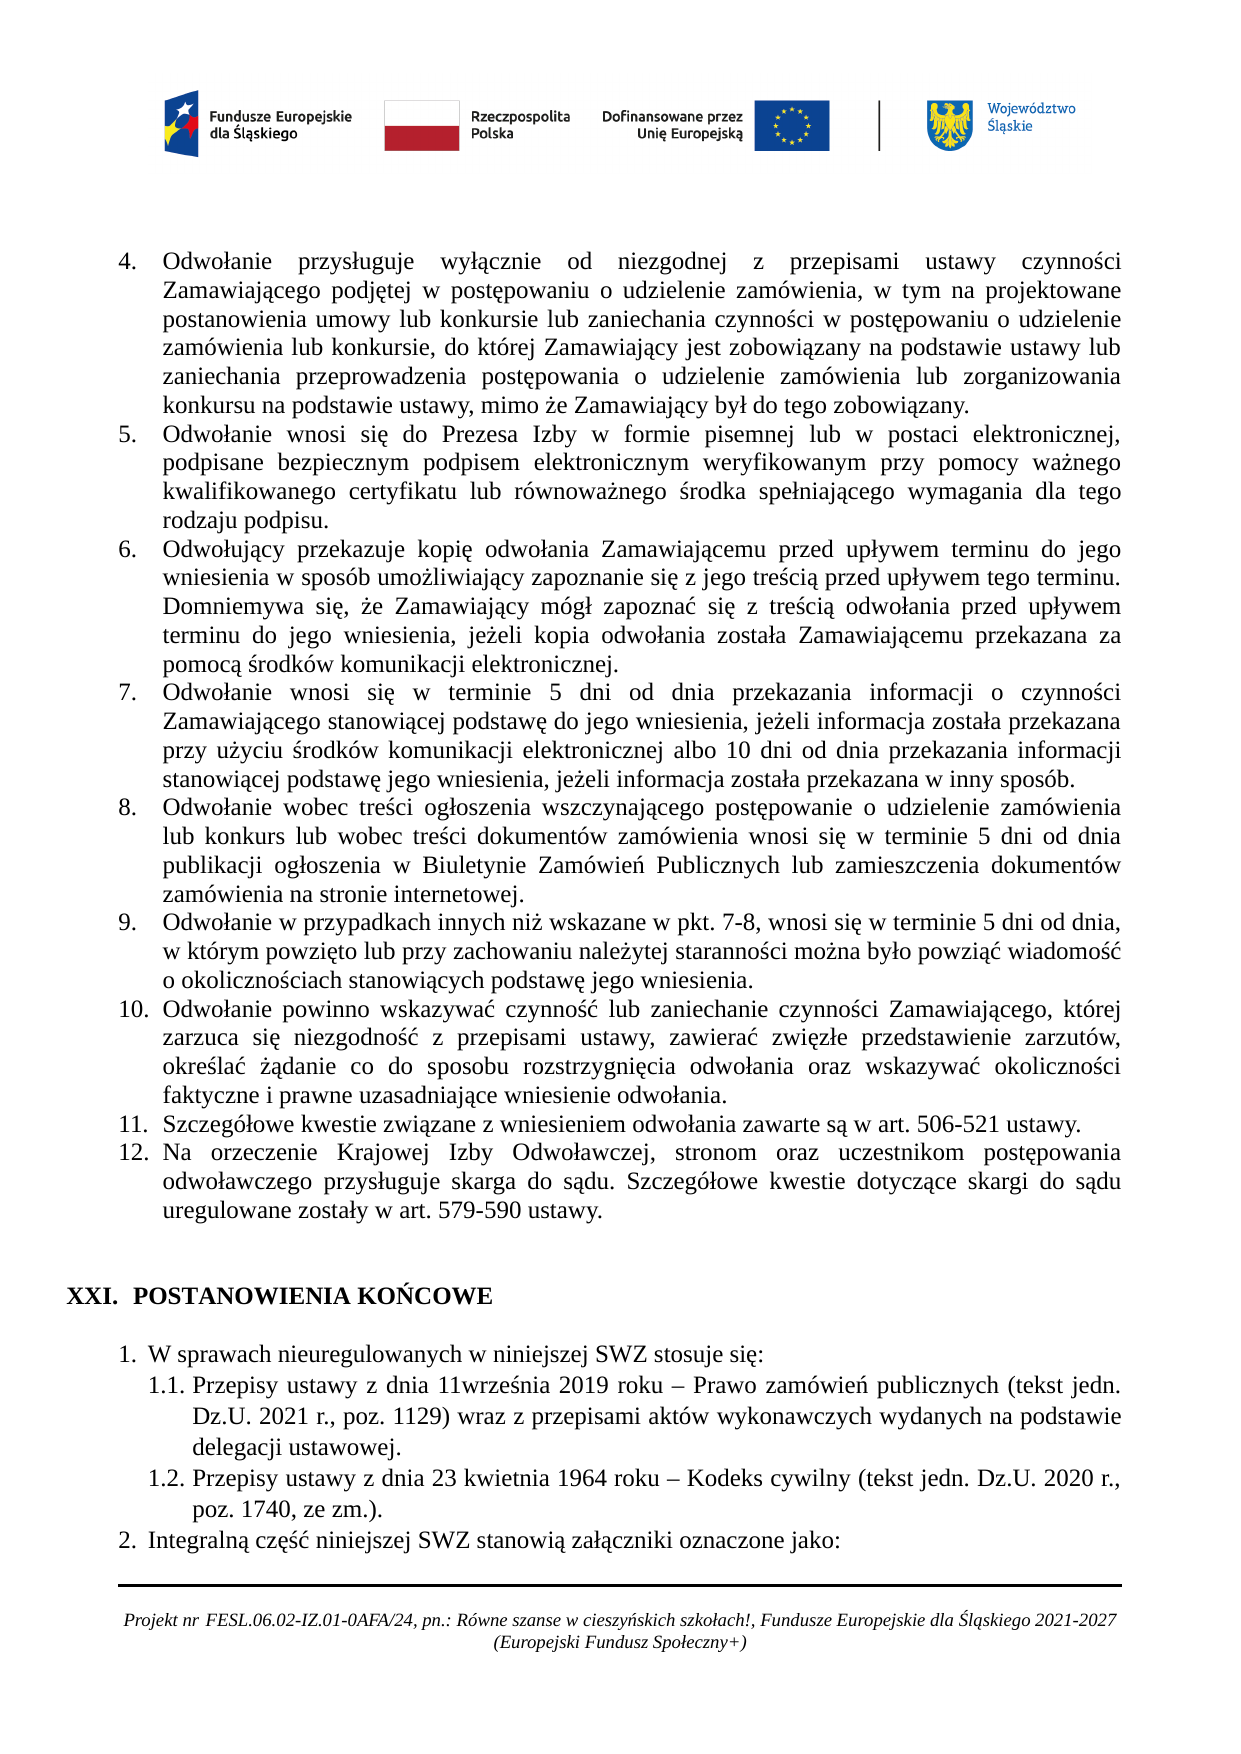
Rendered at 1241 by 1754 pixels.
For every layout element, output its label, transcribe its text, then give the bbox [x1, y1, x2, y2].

list Integralną część niniejszej SWZ stanowią załączniki oznaczone jako: [118, 1525, 1122, 1554]
picture [148, 73, 1092, 174]
list Odwołanie powinno wskazywać czynność lub zaniechanie czynności Zamawiającego, której zarzuca się niezgodność z przepisami ustawy, zawierać zwięzłe przedstawienie zarzutów, określać żądanie co do sposobu rozstrzygnięcia odwołania oraz wskazywać okoliczności faktyczne i prawne uzasadniające wniesienie odwołania. [118, 994, 1122, 1109]
list Odwołanie w przypadkach innych niż wskazane w pkt. 7-8, wnosi się w terminie 5 dni od dnia, w którym powzięto lub przy zachowaniu należytej staranności można było powziąć wiadomość o okolicznościach stanowiących podstawę jego wniesienia. [118, 907, 1122, 994]
list W sprawach nieuregulowanych w niniejszej SWZ stosuje się: [118, 1339, 1122, 1367]
list Przepisy ustawy z dnia 11września 2019 roku – Prawo zamówień publicznych (tekst jedn. Dz.U. 2021 r., poz. 1129) wraz z przepisami aktów wykonawczych wydanych na podstawie delegacji ustawowej. [148, 1370, 1122, 1461]
list Odwołujący przekazuje kopię odwołania Zamawiającemu przed upływem terminu do jego wniesienia w sposób umożliwiający zapoznanie się z jego treścią przed upływem tego terminu. Domniemywa się, że Zamawiający mógł zapoznać się z treścią odwołania przed upływem terminu do jego wniesienia, jeżeli kopia odwołania została Zamawiającemu przekazana za pomocą środków komunikacji elektronicznej. [118, 534, 1122, 677]
list Odwołanie wnosi się w terminie 5 dni od dnia przekazania informacji o czynności Zamawiającego stanowiącej podstawę do jego wniesienia, jeżeli informacja została przekazana przy użyciu środków komunikacji elektronicznej albo 10 dni od dnia przekazania informacji stanowiącej podstawę jego wniesienia, jeżeli informacja została przekazana w inny sposób. [118, 677, 1122, 792]
title POSTANOWIENIA KOŃCOWE [118, 1281, 1122, 1310]
list Odwołanie przysługuje wyłącznie od niezgodnej z przepisami ustawy czynności Zamawiającego podjętej w postępowaniu o udzielenie zamówienia, w tym na projektowane postanowienia umowy lub konkursie lub zaniechania czynności w postępowaniu o udzielenie zamówienia lub konkursie, do której Zamawiający jest zobowiązany na podstawie ustawy lub zaniechania przeprowadzenia postępowania o udzielenie zamówienia lub zorganizowania konkursu na podstawie ustawy, mimo że Zamawiający był do tego zobowiązany. [118, 246, 1122, 419]
list Odwołanie wnosi się do Prezesa Izby w formie pisemnej lub w postaci elektronicznej, podpisane bezpiecznym podpisem elektronicznym weryfikowanym przy pomocy ważnego kwalifikowanego certyfikatu lub równoważnego środka spełniającego wymagania dla tego rodzaju podpisu. [118, 419, 1122, 534]
list Przepisy ustawy z dnia 23 kwietnia 1964 roku – Kodeks cywilny (tekst jedn. Dz.U. 2020 r., poz. 1740, ze zm.). [148, 1463, 1122, 1523]
list Na orzeczenie Krajowej Izby Odwoławczej, stronom oraz uczestnikom postępowania odwoławczego przysługuje skarga do sądu. Szczegółowe kwestie dotyczące skargi do sądu uregulowane zostały w art. 579-590 ustawy. [118, 1137, 1122, 1224]
list Szczegółowe kwestie związane z wniesieniem odwołania zawarte są w art. 506-521 ustawy. [118, 1109, 1122, 1137]
list Odwołanie wobec treści ogłoszenia wszczynającego postępowanie o udzielenie zamówienia lub konkurs lub wobec treści dokumentów zamówienia wnosi się w terminie 5 dni od dnia publikacji ogłoszenia w Biuletynie Zamówień Publicznych lub zamieszczenia dokumentów zamówienia na stronie internetowej. [118, 792, 1122, 907]
